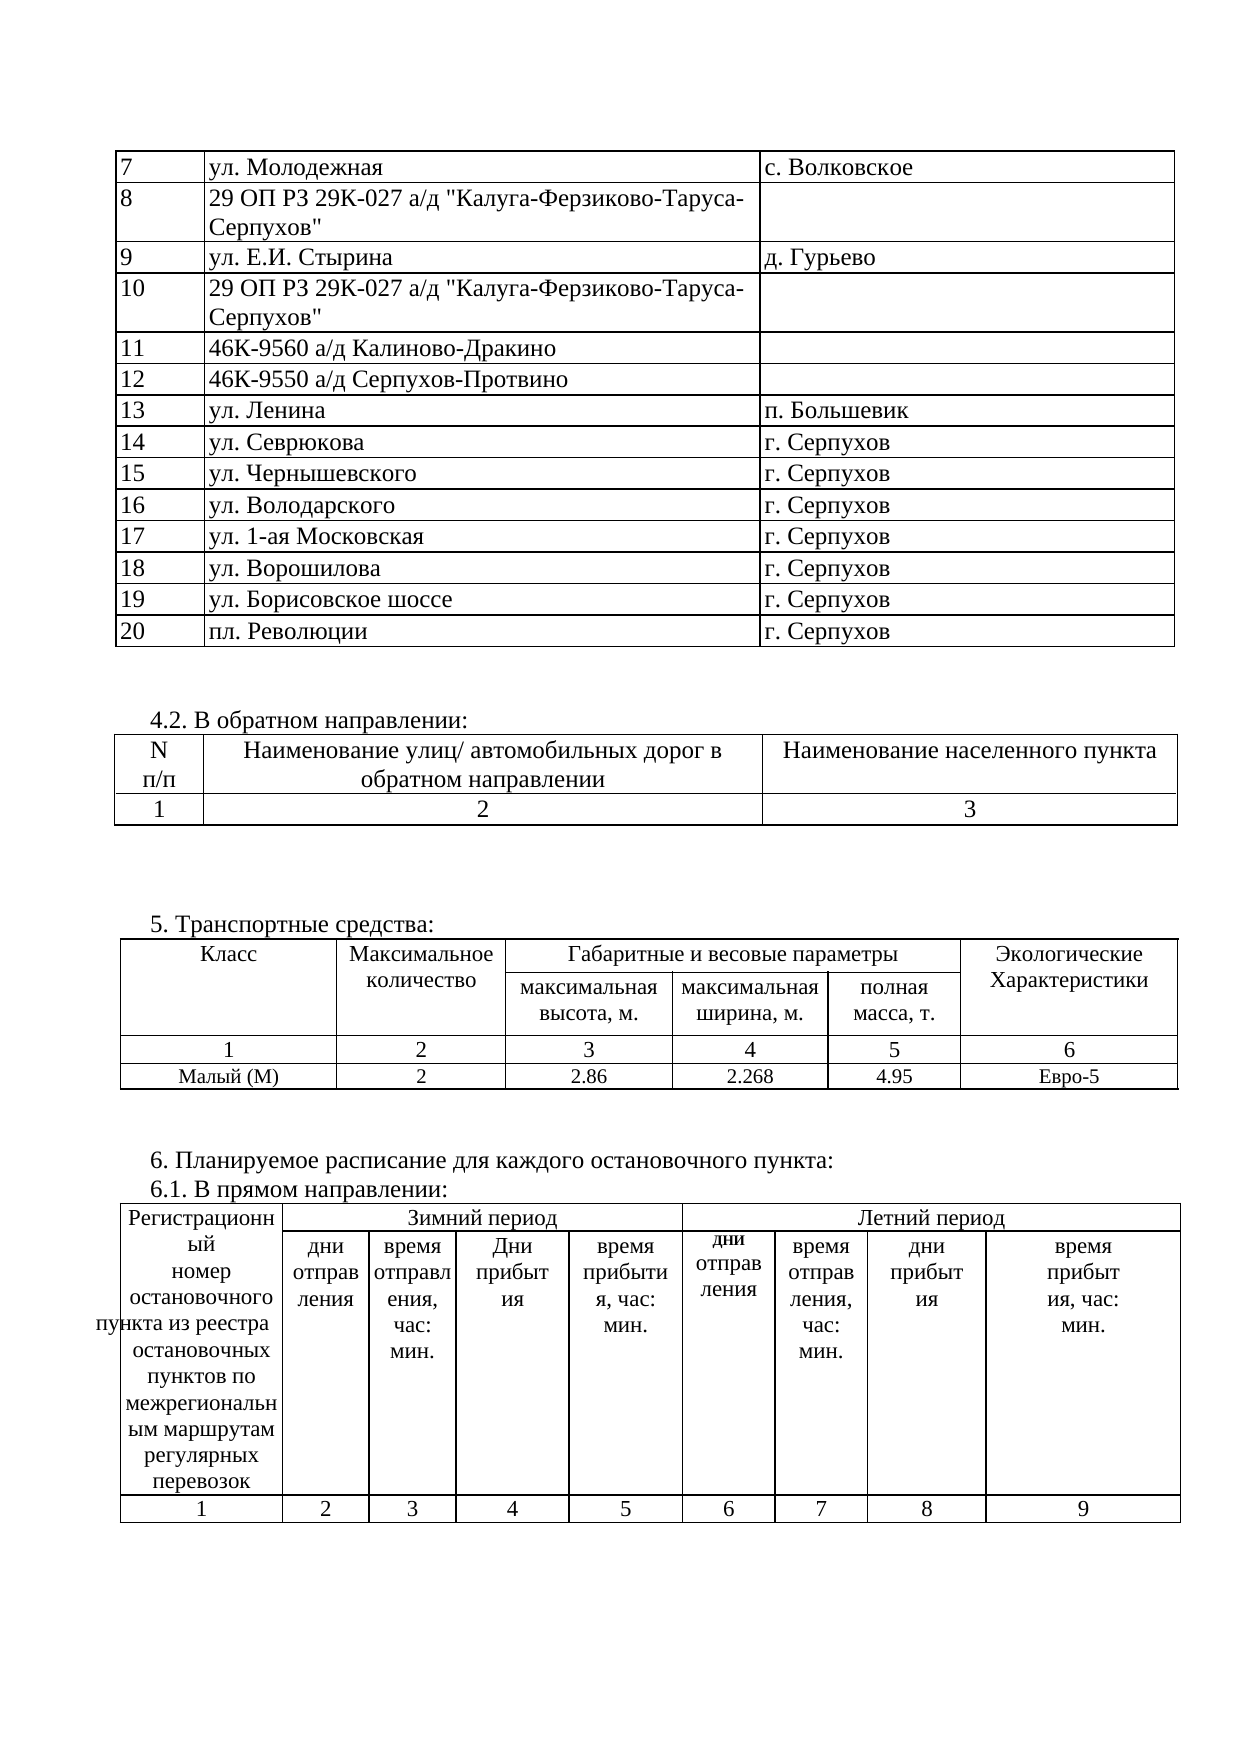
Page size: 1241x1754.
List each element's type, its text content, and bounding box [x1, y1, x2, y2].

table_cell 11 [117, 333, 204, 362]
table_cell 2.268 [673, 1064, 827, 1088]
table_cell [761, 333, 1174, 362]
table_cell ул. Чернышевского [205, 458, 759, 488]
table_cell ДНИ отправ ления [683, 1232, 774, 1494]
table_cell 5 [570, 1496, 682, 1522]
table_cell 19 [117, 584, 204, 614]
table_header Габаритные и весовые параметры [506, 940, 960, 971]
table_header Экологические Характеристики [961, 940, 1177, 1035]
table_cell полная масса, т. [829, 973, 960, 1035]
table_cell время прибыти я, час: мин. [570, 1232, 682, 1494]
table_cell 3 [506, 1036, 672, 1063]
table_cell г. Серпухов [761, 584, 1174, 614]
table_cell ул. Володарского [205, 490, 759, 520]
table_cell 4.95 [829, 1064, 960, 1088]
table_cell 1 [121, 1496, 282, 1522]
table_cell 9 [987, 1496, 1180, 1522]
table_cell д. Гурьево [761, 242, 1174, 272]
table_cell Дни прибыт ия [457, 1232, 568, 1494]
table_cell время прибыт ия, час: мин. [987, 1232, 1180, 1494]
table_cell максимальная высота, м. [506, 973, 672, 1035]
table_cell 4 [673, 1036, 827, 1063]
table_cell 8 [868, 1496, 985, 1522]
table_cell 10 [117, 274, 204, 331]
table_cell 14 [117, 427, 204, 457]
table_cell ул. Молодежная [205, 152, 759, 181]
table_cell 5 [829, 1036, 960, 1063]
table_cell ул. Ленина [205, 396, 759, 425]
table_cell ул. Севрюкова [205, 427, 759, 457]
table_cell пл. Революции [205, 616, 759, 646]
table_cell 2 [337, 1064, 505, 1088]
table_cell время отправ ления, час: мин. [776, 1232, 867, 1494]
table_cell 4 [457, 1496, 568, 1522]
table_header Зимний период [283, 1204, 682, 1230]
table_cell ул. Е.И. Стырина [205, 242, 759, 272]
table_cell 2 [204, 794, 762, 824]
table_cell 9 [117, 242, 204, 272]
table_cell 12 [117, 364, 204, 394]
text 6.1. В прямом направлении: [150, 1174, 1090, 1202]
table_cell 7 [117, 152, 204, 181]
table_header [121, 1204, 282, 1494]
table_cell дни отправ ления [283, 1232, 368, 1494]
table_cell дни прибыт ия [868, 1232, 985, 1494]
table_cell 6 [683, 1496, 774, 1522]
table_cell 2 [337, 1036, 505, 1063]
table_cell 3 [763, 793, 1177, 824]
table_cell 8 [117, 183, 204, 241]
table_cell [205, 274, 759, 331]
table_cell ул. Борисовское шоссе [205, 584, 759, 614]
table_cell [761, 183, 1174, 241]
table_cell 46К-9560 а/д Калиново-Дракино [205, 333, 759, 362]
table_cell 3 [370, 1496, 455, 1522]
table_cell максимальная ширина, м. [673, 973, 827, 1035]
table_cell г. Серпухов [761, 458, 1174, 488]
table_cell г. Серпухов [761, 521, 1174, 551]
table_header Наименование населенного пункта [763, 735, 1177, 792]
table_cell Евро-5 [961, 1064, 1177, 1088]
table_cell 13 [117, 396, 204, 425]
table_cell 15 [117, 458, 204, 488]
table_header Класс [121, 940, 336, 1035]
text 6. Планируемое расписание для каждого остановочного пункта: [150, 1145, 1090, 1174]
table_cell 46К-9550 а/д Серпухов-Протвино [205, 364, 759, 394]
table_cell 20 [117, 616, 204, 646]
table_cell [761, 364, 1174, 394]
table_cell с. Волковское [761, 152, 1174, 181]
table_cell п. Большевик [761, 396, 1174, 425]
table_cell г. Серпухов [761, 427, 1174, 457]
table_cell 7 [776, 1496, 867, 1522]
table_header Летний период [683, 1204, 1180, 1230]
table_cell г. Серпухов [761, 553, 1174, 583]
table_cell ул. 1-ая Московская [205, 521, 759, 551]
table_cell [205, 183, 759, 241]
table_cell время отправл ения, час: мин. [370, 1232, 455, 1494]
table_cell г. Серпухов [761, 616, 1174, 646]
table_header N п/п [115, 735, 203, 792]
table_cell Малый (М) [121, 1064, 336, 1088]
table_header Наименование улиц/ автомобильных дорог в обратном направлении [204, 735, 762, 792]
table_cell 2.86 [506, 1064, 672, 1088]
table_header Максимальное количество [337, 940, 505, 1035]
text 5. Транспортные средства: [150, 909, 1090, 938]
table_cell 17 [117, 521, 204, 551]
table_cell 1 [121, 1036, 336, 1063]
table_cell 6 [961, 1036, 1177, 1063]
table_cell 1 [115, 794, 203, 824]
table_cell 18 [117, 553, 204, 583]
table_cell 16 [117, 490, 204, 520]
table_cell 2 [283, 1496, 368, 1522]
table_cell [761, 274, 1174, 331]
text 4.2. В обратном направлении: [150, 705, 1090, 733]
table_cell г. Серпухов [761, 490, 1174, 520]
table_cell ул. Ворошилова [205, 553, 759, 583]
